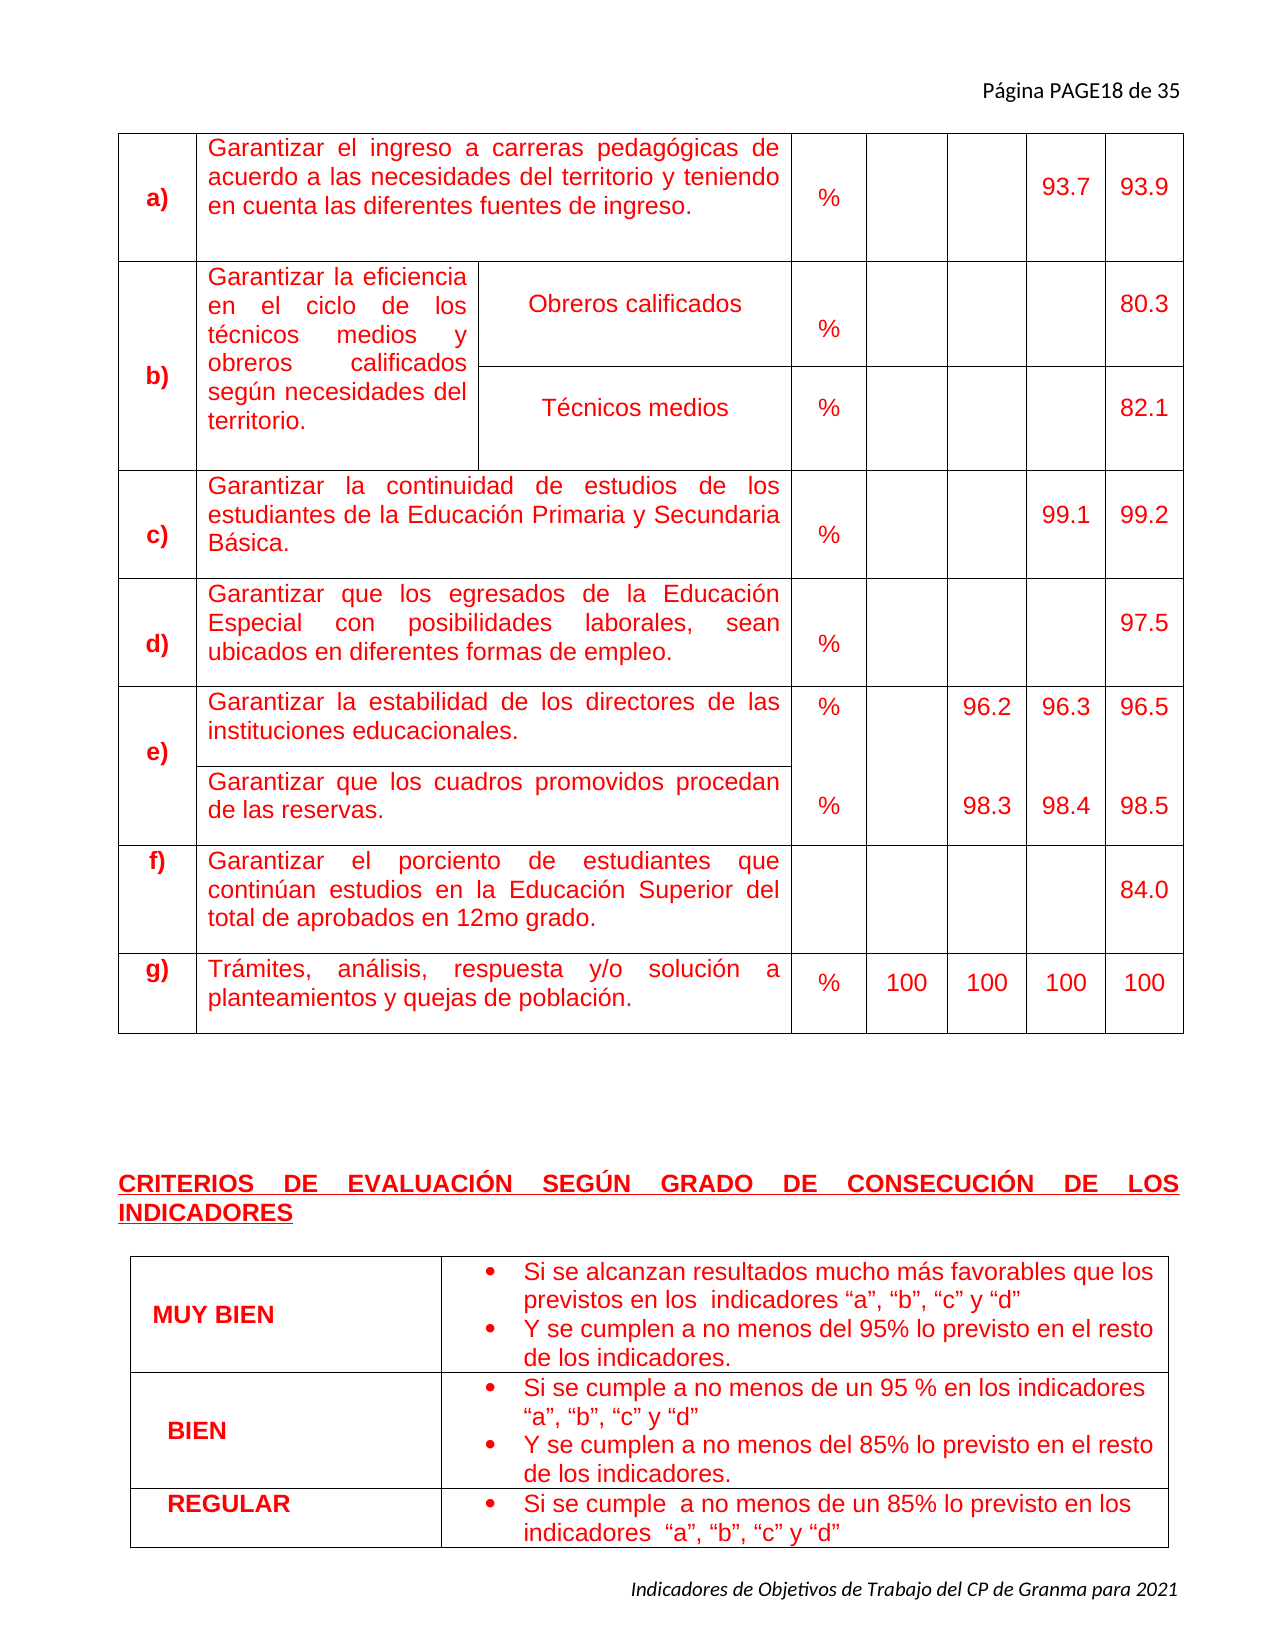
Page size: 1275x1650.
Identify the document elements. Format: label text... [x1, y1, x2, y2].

table_cell [1027, 579, 1105, 686]
table_cell [948, 134, 1026, 261]
table_cell Garantizar la continuidad de estudios de los estudiantes de la Educación Primaria y Secundaria Básica. [197, 471, 791, 578]
table_cell 80.3 [1106, 262, 1183, 366]
table_cell c) [119, 471, 196, 578]
table_cell [948, 846, 1026, 953]
table_cell BIEN [131, 1373, 441, 1488]
table_cell 93.7 [1027, 134, 1105, 261]
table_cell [442, 1489, 1168, 1547]
table_cell d) [119, 579, 196, 686]
table_cell [1027, 846, 1105, 953]
table_cell [867, 134, 947, 261]
table_cell % [792, 134, 866, 261]
table_cell b) [119, 262, 196, 470]
table_cell Garantizar que los egresados de la Educación Especial con posibilidades laborales, sean ubicados en diferentes formas de empleo. [197, 579, 791, 686]
table_cell [948, 367, 1026, 470]
table_cell 96.3 98.4 [1027, 687, 1105, 845]
table_cell 99.1 [1027, 471, 1105, 578]
table_cell REGULAR [131, 1489, 441, 1547]
table_cell % [792, 262, 866, 366]
table_cell 96.5 98.5 [1106, 687, 1183, 845]
table_cell [867, 367, 947, 470]
table_cell Trámites, análisis, respuesta y/o solución a planteamientos y quejas de población. [197, 954, 791, 1032]
table_cell Obreros calificados [479, 262, 791, 366]
table_cell 93.9 [1106, 134, 1183, 261]
table_cell Garantizar la estabilidad de los directores de las instituciones educacionales. [197, 687, 791, 766]
table_cell 100 [1106, 954, 1183, 1032]
table_cell Si se cumple a no menos de un 95 % en los indicadores “a”, “b”, “c” y “d” Y se cumplen a no menos del 85% lo previsto en el resto de los indicadores. [442, 1373, 1168, 1488]
table_cell 100 [867, 954, 947, 1032]
table_cell [948, 262, 1026, 366]
table_header MUY BIEN [131, 1257, 441, 1372]
table_cell [867, 579, 947, 686]
table_cell g) [119, 954, 196, 1032]
text CRITERIOS DE EVALUACIÓN SEGÚN GRADO DE CONSECUCIÓN DE LOS INDICADORES [118, 1169, 1181, 1227]
table_cell [792, 846, 866, 953]
table_cell Técnicos medios [479, 367, 791, 470]
table_cell [948, 471, 1026, 578]
table_cell % [792, 954, 866, 1032]
table_header Si se alcanzan resultados mucho más favorables que los previstos en los indicadores “a”, “b”, “c” y “d” Y se cumplen a no menos del 95% lo previsto en el resto de los indicadores. [442, 1257, 1168, 1372]
table_cell f) [119, 846, 196, 953]
table_cell 96.2 98.3 [948, 687, 1026, 845]
table_cell % % [792, 687, 866, 845]
table_cell [1027, 367, 1105, 470]
table_cell [948, 579, 1026, 686]
table_cell a) [119, 134, 196, 261]
table_cell [867, 846, 947, 953]
table_cell % [792, 579, 866, 686]
table_cell e) [119, 687, 196, 845]
table_cell [867, 687, 947, 845]
table_cell Garantizar el porciento de estudiantes que continúan estudios en la Educación Superior del total de aprobados en 12mo grado. [197, 846, 791, 953]
table_cell Garantizar que los cuadros promovidos procedan de las reservas. [197, 767, 791, 845]
table_cell 99.2 [1106, 471, 1183, 578]
table_cell 100 [1027, 954, 1105, 1032]
table_cell Garantizar el ingreso a carreras pedagógicas de acuerdo a las necesidades del territorio y teniendo en cuenta las diferentes fuentes de ingreso. [197, 134, 791, 261]
table_cell Garantizar la eficiencia en el ciclo de los técnicos medios y obreros calificados según necesidades del territorio. [197, 262, 478, 470]
table_cell [867, 471, 947, 578]
table_cell 100 [948, 954, 1026, 1032]
table_cell % [792, 367, 866, 470]
table_cell % [792, 471, 866, 578]
table_cell [867, 262, 947, 366]
table_cell 84.0 [1106, 846, 1183, 953]
table_cell [1027, 262, 1105, 366]
table_cell 82.1 [1106, 367, 1183, 470]
table_cell 97.5 [1106, 579, 1183, 686]
